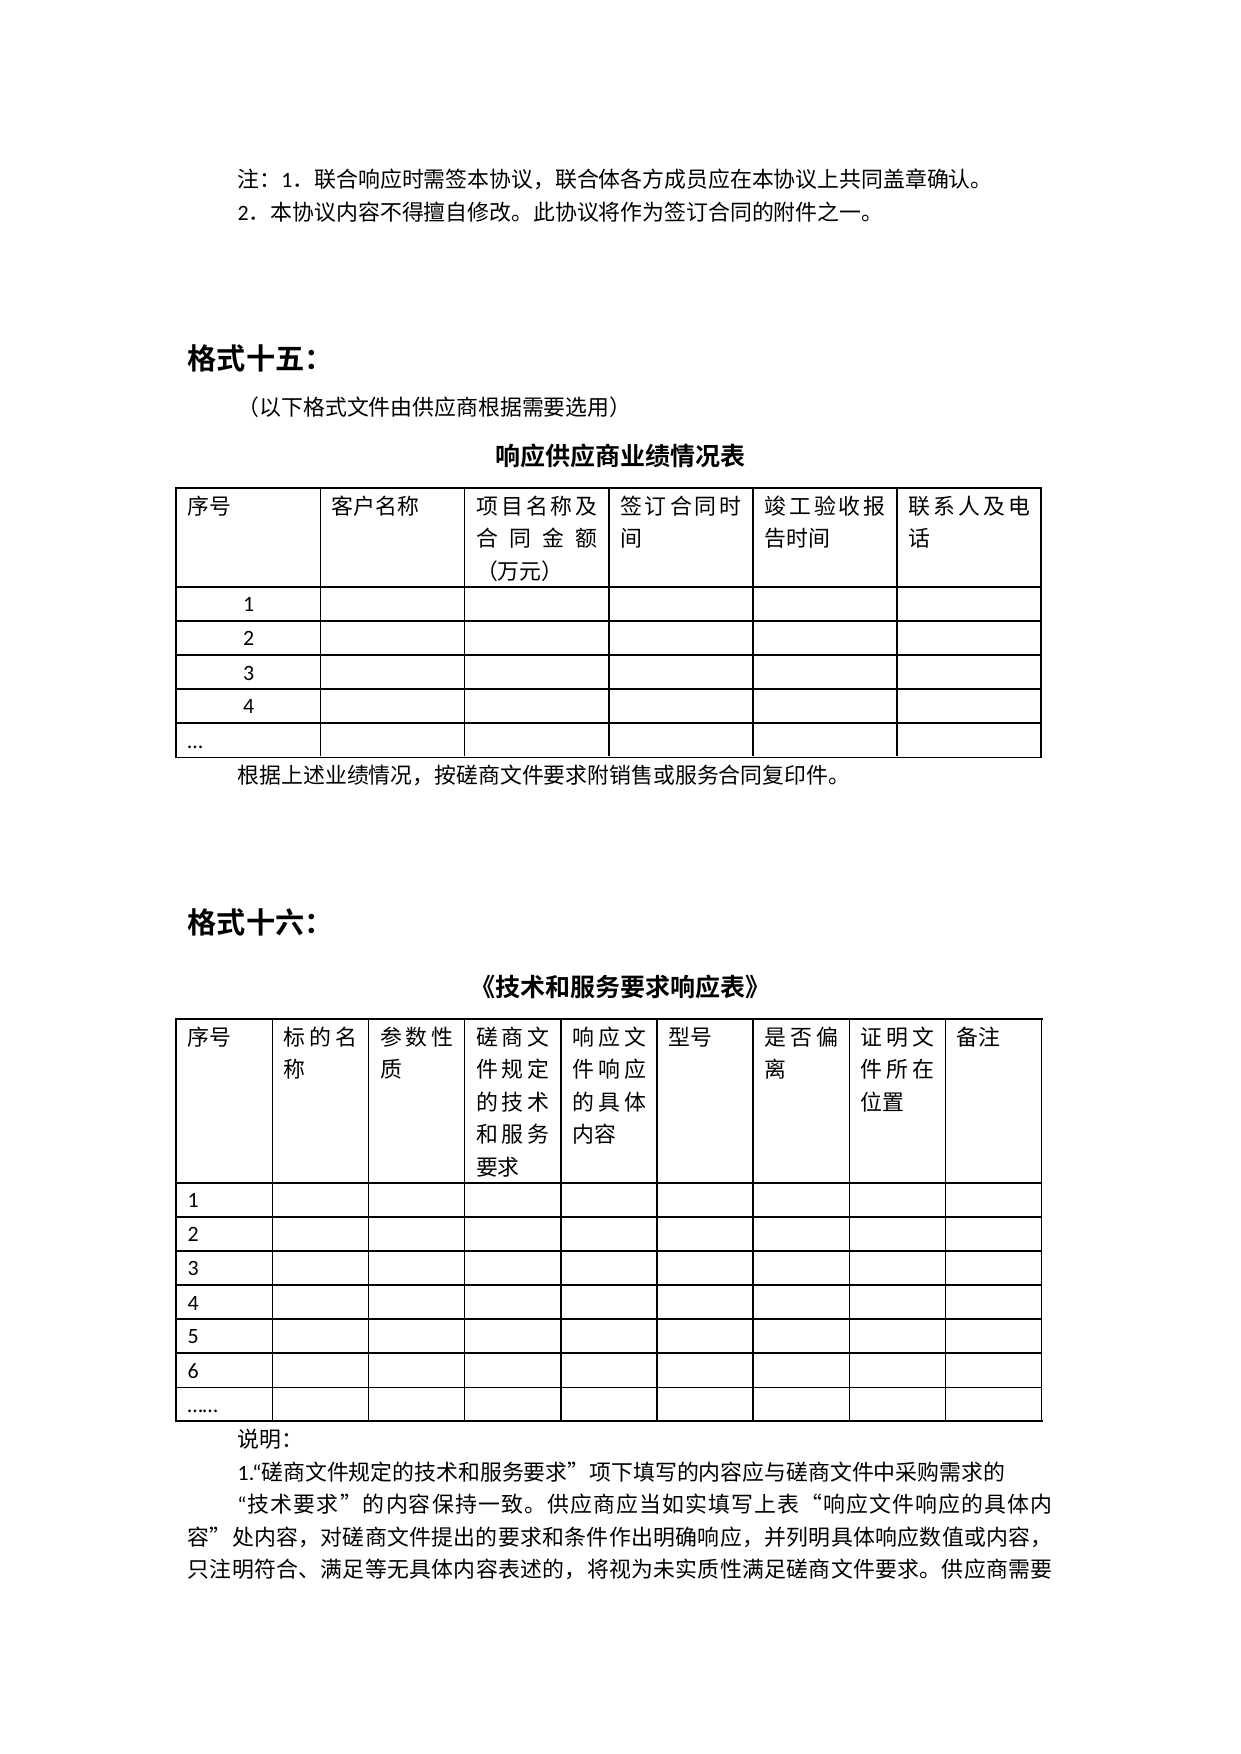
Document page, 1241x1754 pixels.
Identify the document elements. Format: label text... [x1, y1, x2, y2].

table_cell [273, 1354, 368, 1386]
table_cell [898, 724, 1040, 756]
text 2．本协议内容不得擅自修改。此协议将作为签订合同的附件之一。 [187, 194, 1053, 227]
table_cell [562, 1252, 656, 1284]
table_cell [754, 1184, 849, 1216]
table_header 参数性质 [369, 1020, 464, 1182]
table_cell …… [177, 1388, 272, 1420]
table_cell [610, 724, 752, 756]
table_cell [369, 1184, 464, 1216]
text 《技术和服务要求响应表》 [187, 953, 1053, 1018]
table_cell [850, 1218, 945, 1250]
table_cell [369, 1320, 464, 1352]
table_cell [273, 1218, 368, 1250]
table_cell [658, 1252, 752, 1284]
table_cell [658, 1218, 752, 1250]
table_cell [754, 1218, 849, 1250]
table_cell 2 [177, 622, 320, 654]
table_cell 2 [177, 1218, 272, 1250]
table_header 磋商文件规定的技术和服务要求 [465, 1020, 560, 1182]
text （以下格式文件由供应商根据需要选用） [187, 389, 1053, 422]
table_cell 3 [177, 1252, 272, 1284]
table_cell [754, 1320, 849, 1352]
table_cell [946, 1286, 1041, 1318]
table_cell [273, 1184, 368, 1216]
table_cell [754, 656, 896, 688]
table_cell [562, 1388, 656, 1420]
table_cell [898, 656, 1040, 688]
table_cell [465, 724, 608, 756]
table_cell [465, 1354, 560, 1386]
table_cell [850, 1286, 945, 1318]
table_header 标的名称 [273, 1020, 368, 1182]
table_header 联系人及电话 [898, 489, 1040, 586]
table_header 客户名称 [321, 489, 464, 586]
table_header 备注 [946, 1020, 1041, 1182]
table_cell [273, 1286, 368, 1318]
table_cell [946, 1252, 1041, 1284]
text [187, 1454, 1053, 1584]
table_cell [369, 1218, 464, 1250]
table_cell [946, 1388, 1041, 1420]
table_cell [754, 1286, 849, 1318]
table_cell [465, 1286, 560, 1318]
table_cell [562, 1286, 656, 1318]
table_cell [754, 724, 896, 756]
table_cell [658, 1320, 752, 1352]
table_cell [369, 1388, 464, 1420]
table_cell 6 [177, 1354, 272, 1386]
table_cell 4 [177, 690, 320, 722]
table_cell [658, 1388, 752, 1420]
table_cell [898, 588, 1040, 620]
table_cell [946, 1320, 1041, 1352]
table_cell 5 [177, 1320, 272, 1352]
table_cell [850, 1252, 945, 1284]
table_cell [754, 1354, 849, 1386]
table_cell [946, 1354, 1041, 1386]
table_cell [562, 1218, 656, 1250]
table_cell [754, 1252, 849, 1284]
table_header 竣工验收报告时间 [754, 489, 896, 586]
table_cell [465, 1320, 560, 1352]
table_cell 1 [177, 1184, 272, 1216]
table_cell [850, 1388, 945, 1420]
table_cell [465, 690, 608, 722]
table_cell [369, 1286, 464, 1318]
table_cell [465, 1184, 560, 1216]
table_cell [273, 1320, 368, 1352]
table_cell [946, 1184, 1041, 1216]
table_cell [273, 1388, 368, 1420]
table_header 是否偏离 [754, 1020, 849, 1182]
table_cell [610, 622, 752, 654]
table_cell [610, 656, 752, 688]
table_cell [754, 588, 896, 620]
table_cell [610, 588, 752, 620]
table_cell [658, 1286, 752, 1318]
table_cell [898, 690, 1040, 722]
table_header 序号 [177, 1020, 272, 1182]
table_cell 4 [177, 1286, 272, 1318]
table_cell [369, 1252, 464, 1284]
table_cell [658, 1184, 752, 1216]
table_cell [946, 1218, 1041, 1250]
table_header 签订合同时间 [610, 489, 752, 586]
table_header 序号 [177, 489, 320, 586]
table_cell [369, 1354, 464, 1386]
text 根据上述业绩情况，按磋商文件要求附销售或服务合同复印件。 [187, 758, 1053, 790]
table_cell [562, 1184, 656, 1216]
table_cell [465, 588, 608, 620]
table_cell [321, 690, 464, 722]
table_cell [321, 622, 464, 654]
text 注：1．联合响应时需签本协议，联合体各方成员应在本协议上共同盖章确认。 [187, 162, 1053, 194]
table_cell 3 [177, 656, 320, 688]
table_cell [562, 1354, 656, 1386]
text 说明： [187, 1422, 1053, 1454]
table_cell [465, 1218, 560, 1250]
table_cell [850, 1354, 945, 1386]
table_cell … [177, 724, 320, 756]
table_cell [898, 622, 1040, 654]
table_cell [562, 1320, 656, 1352]
table_header 项目名称及合同金额（万元） [465, 489, 608, 586]
table_cell [850, 1184, 945, 1216]
table_cell [610, 690, 752, 722]
table_cell [465, 1388, 560, 1420]
text 响应供应商业绩情况表 [187, 422, 1053, 487]
table_cell [465, 656, 608, 688]
table_cell [658, 1354, 752, 1386]
table_cell [273, 1252, 368, 1284]
table_cell [321, 724, 464, 756]
table_cell [465, 622, 608, 654]
table_cell [754, 690, 896, 722]
table_cell [321, 656, 464, 688]
table_header 证明文件所在位置 [850, 1020, 945, 1182]
table_cell [465, 1252, 560, 1284]
text 格式十五： [187, 324, 1053, 389]
table_header 响应文件响应的具体内容 [562, 1020, 656, 1182]
table_cell [321, 588, 464, 620]
table_cell 1 [177, 588, 320, 620]
table_cell [850, 1320, 945, 1352]
table_cell [754, 622, 896, 654]
table_header 型号 [658, 1020, 752, 1182]
text 格式十六： [187, 888, 1053, 953]
table_cell [754, 1388, 849, 1420]
